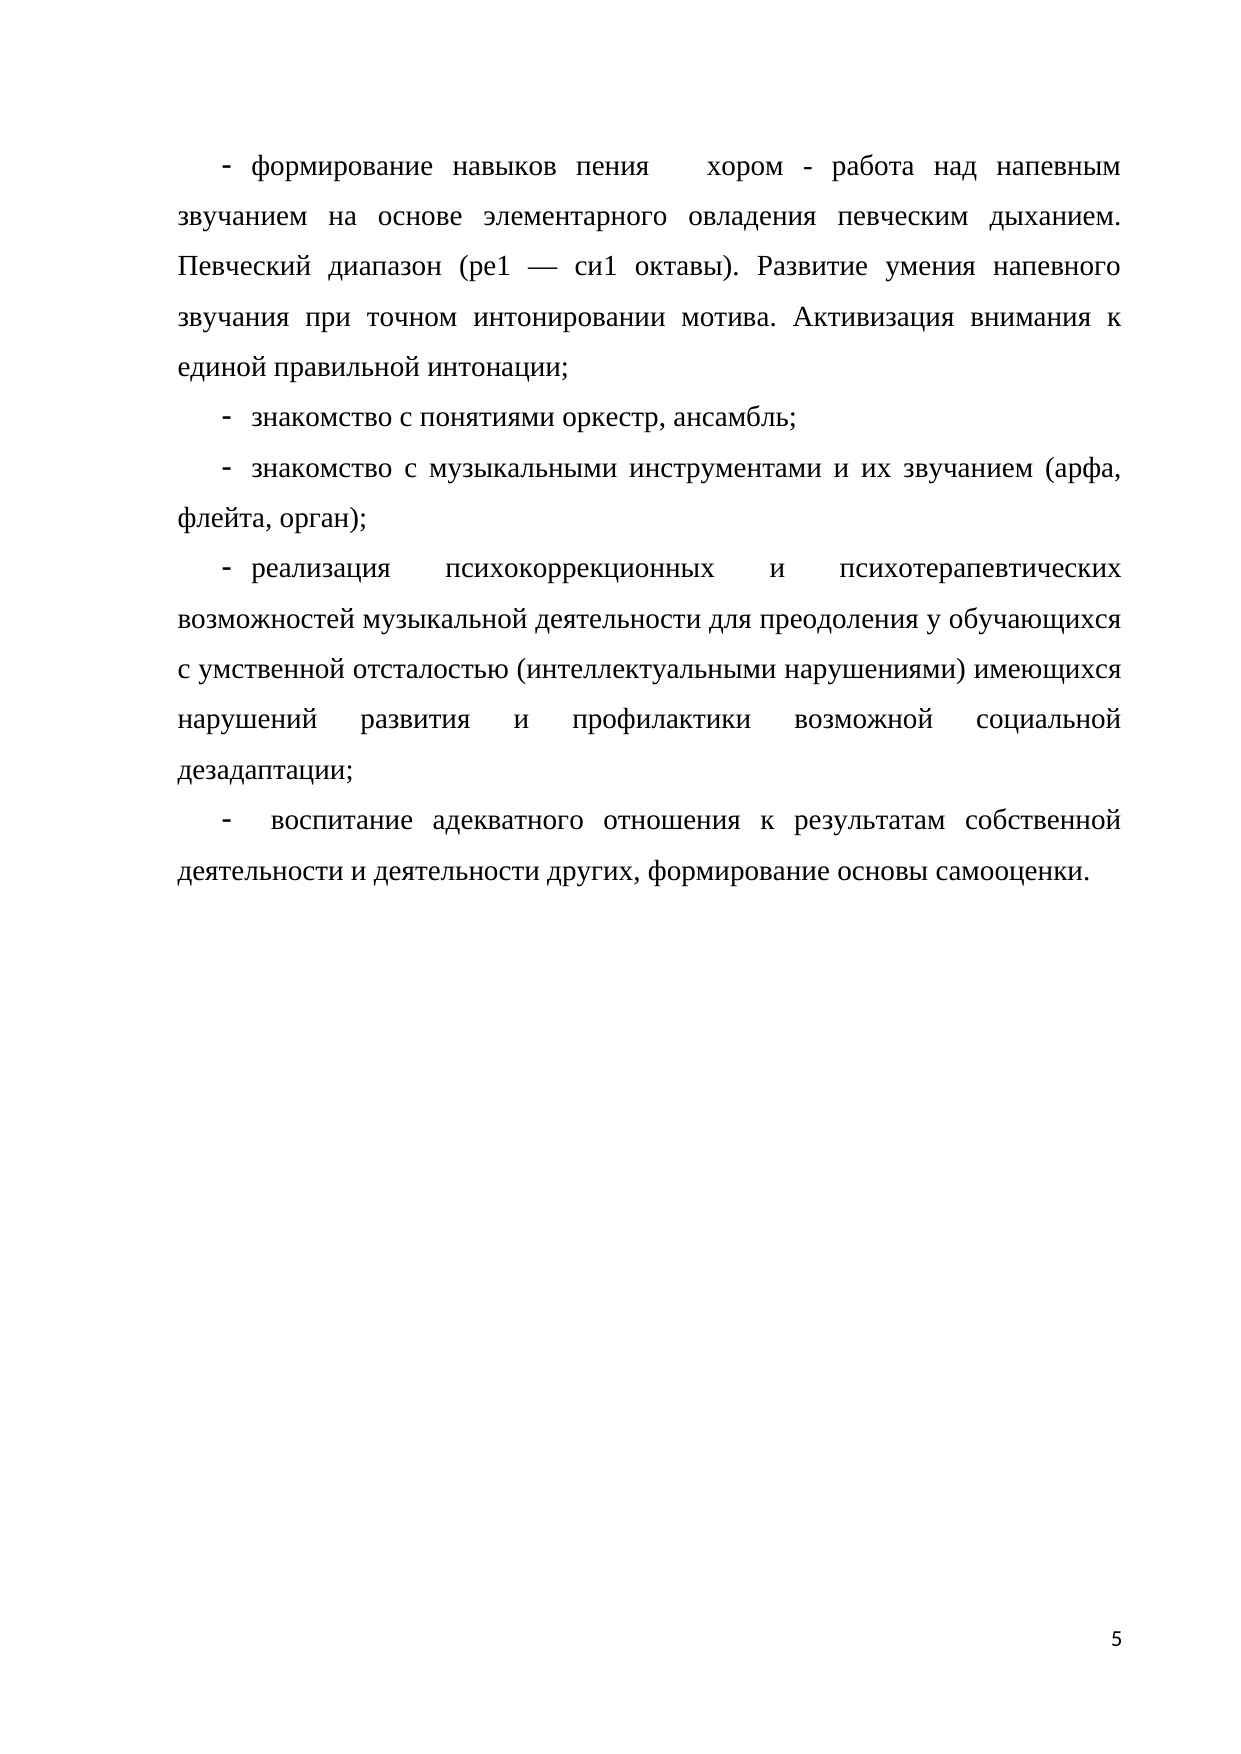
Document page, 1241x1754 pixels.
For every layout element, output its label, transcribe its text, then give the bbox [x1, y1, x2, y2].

list реализация психокоррекционных и психотерапевтических возможностей музыкальной деятельности для преодоления у обучающихся с умственной отсталостью (интеллектуальными нарушениями) имеющихся нарушений развития и профилактики возможной социальной дезадаптации; [177, 551, 1122, 785]
list знакомство с музыкальными инструментами и их звучанием (арфа, флейта, орган); [177, 450, 1122, 534]
list воспитание адекватного отношения к результатам собственной деятельности и деятельности других, формирование основы самооценки. [177, 802, 1122, 886]
list формирование навыков пения хором - работа над напевным звучанием на основе элементарного овладения певческим дыханием. Певческий диапазон (ре1 — си1 октавы). Развитие умения напевного звучания при точном интонировании мотива. Активизация внимания к единой правильной интонации; [177, 148, 1122, 383]
list знакомство с понятиями оркестр, ансамбль; [177, 399, 1122, 433]
